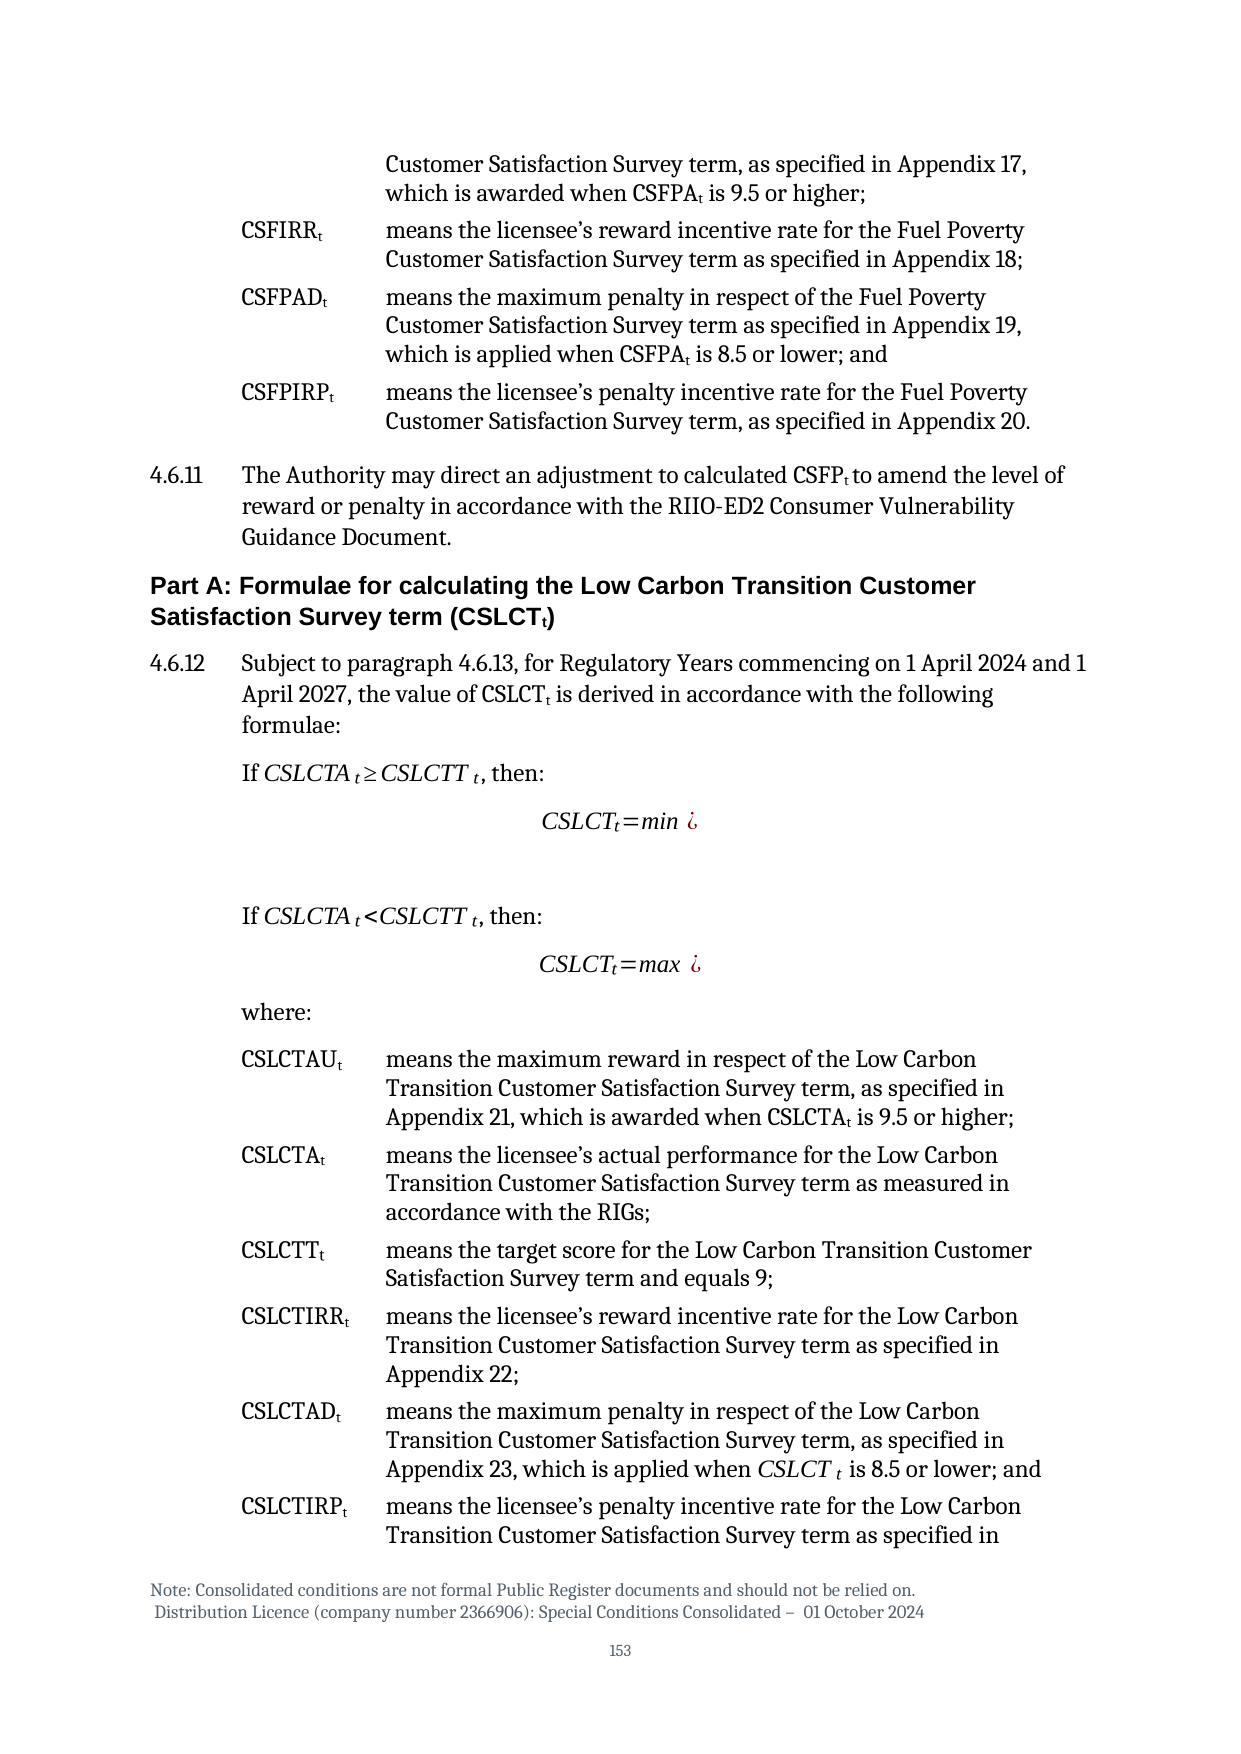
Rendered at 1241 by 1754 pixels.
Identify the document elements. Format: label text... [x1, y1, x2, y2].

text where: [242, 998, 1090, 1026]
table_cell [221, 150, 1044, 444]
text Subject to paragraph 4.6.13, for Regulatory Years commencing on 1 April 2024 and 1 April 2027, the value of CSLCTt is derived in accordance with the following formulae: [150, 649, 1090, 740]
text The Authority may direct an adjustment to calculated CSFPt to amend the level of reward or penalty in accordance with the RIIO-ED2 Consumer Vulnerability Guidance Document. [150, 461, 1090, 552]
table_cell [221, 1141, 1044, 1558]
text If , then: [242, 759, 1090, 788]
text If , then: [242, 902, 1090, 931]
subtitle Formulae for calculating the Low Carbon Transition Customer Satisfaction Survey term (CSLCTt) [150, 571, 1090, 630]
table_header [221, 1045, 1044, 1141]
